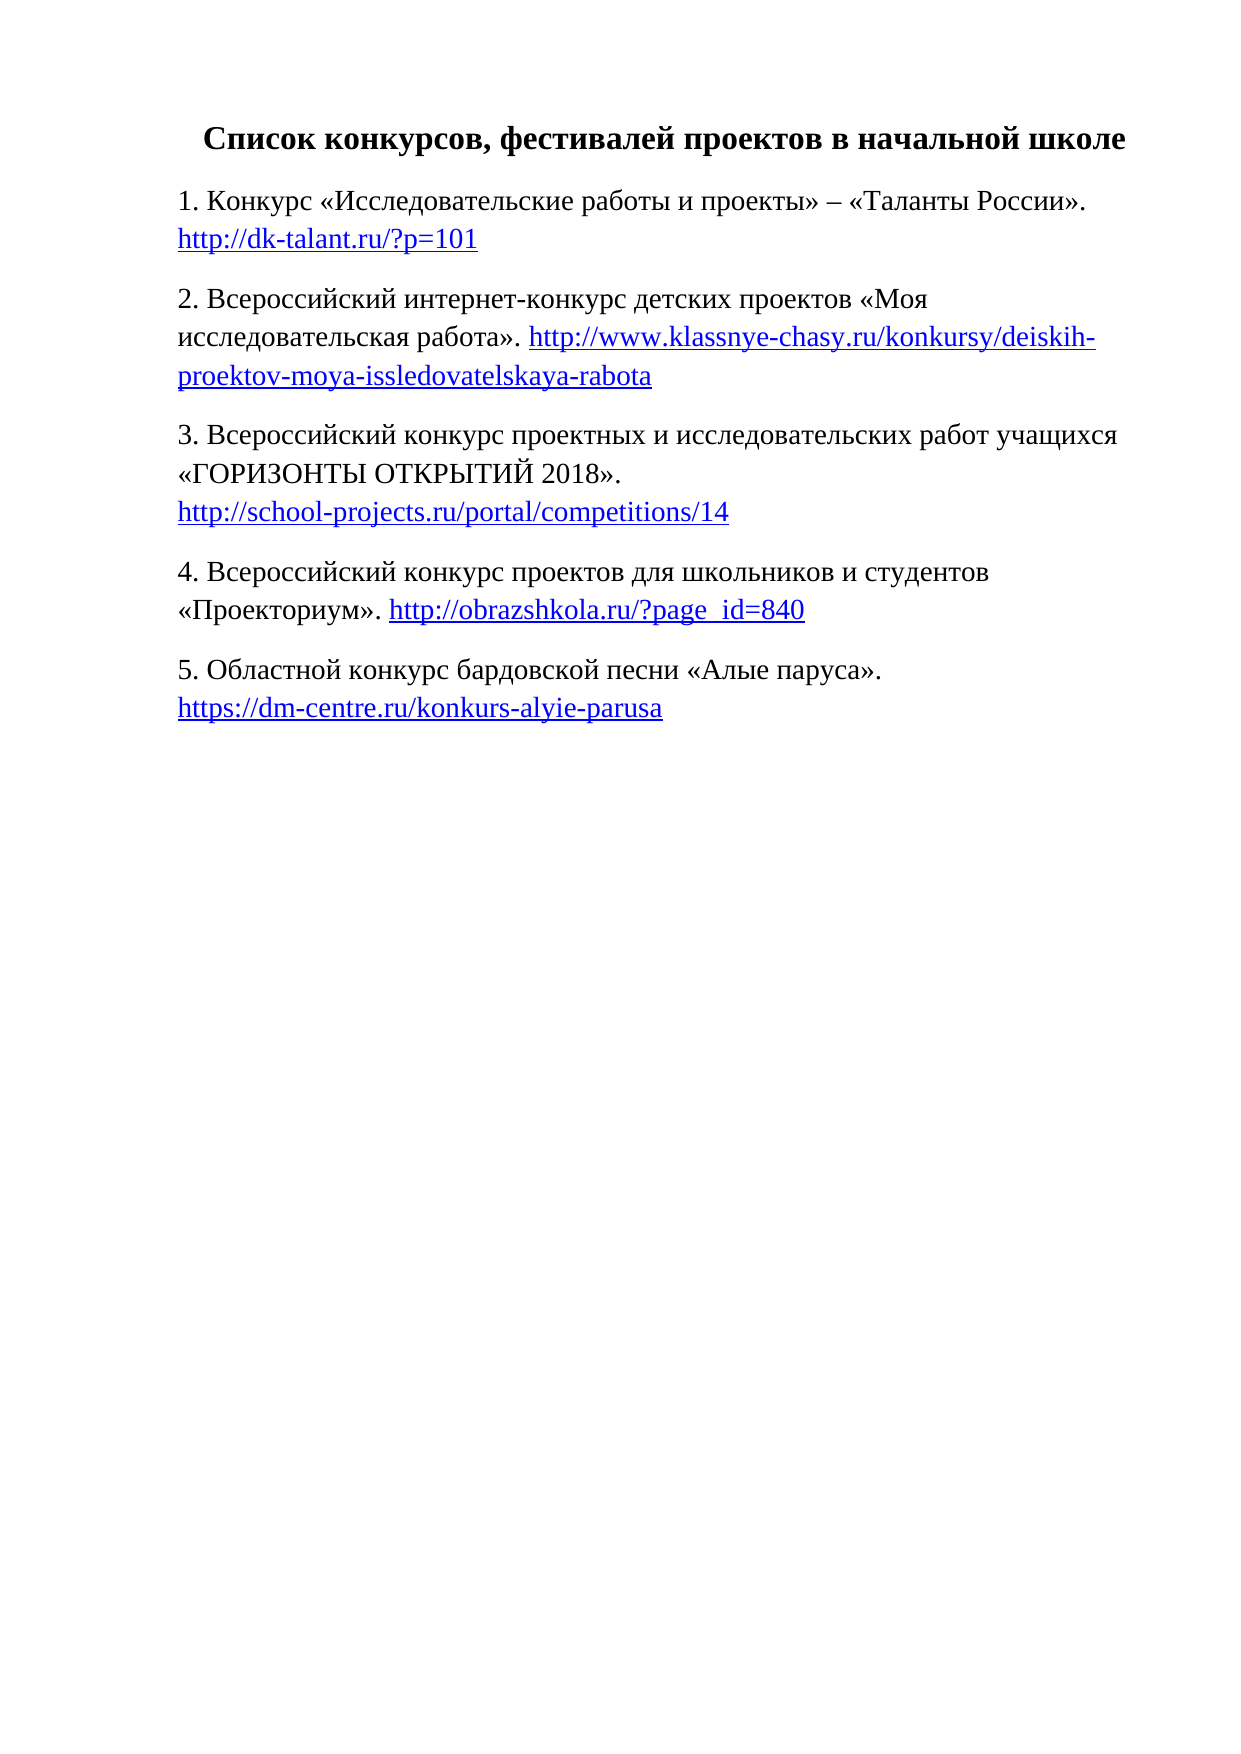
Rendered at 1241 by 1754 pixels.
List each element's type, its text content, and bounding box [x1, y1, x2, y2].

text 3. Всероссийский конкурс проектных и исследовательских работ учащихся «ГОРИЗОНТЫ ОТКРЫТИЙ 2018». http://school-projects.ru/portal/competitions/14 [177, 417, 1152, 528]
text 2. Всероссийский интернет-конкурс детских проектов «Моя исследовательская работа». http://www.klassnye-chasy.ru/konkursy/deiskih-proektov-moya-issledovatelskaya-rabota [177, 281, 1152, 392]
text 5. Областной конкурс бардовской песни «Алые паруса». https://dm-centre.ru/konkurs-alyie-parusa [177, 652, 1152, 724]
text 4. Всероссийский конкурс проектов для школьников и студентов «Проекториум». http://obrazshkola.ru/?page_id=840 [177, 554, 1152, 626]
text Список конкурсов, фестивалей проектов в начальной школе [177, 118, 1152, 156]
text 1. Конкурс «Исследовательские работы и проекты» – «Таланты России». http://dk-talant.ru/?p=101 [177, 183, 1152, 255]
